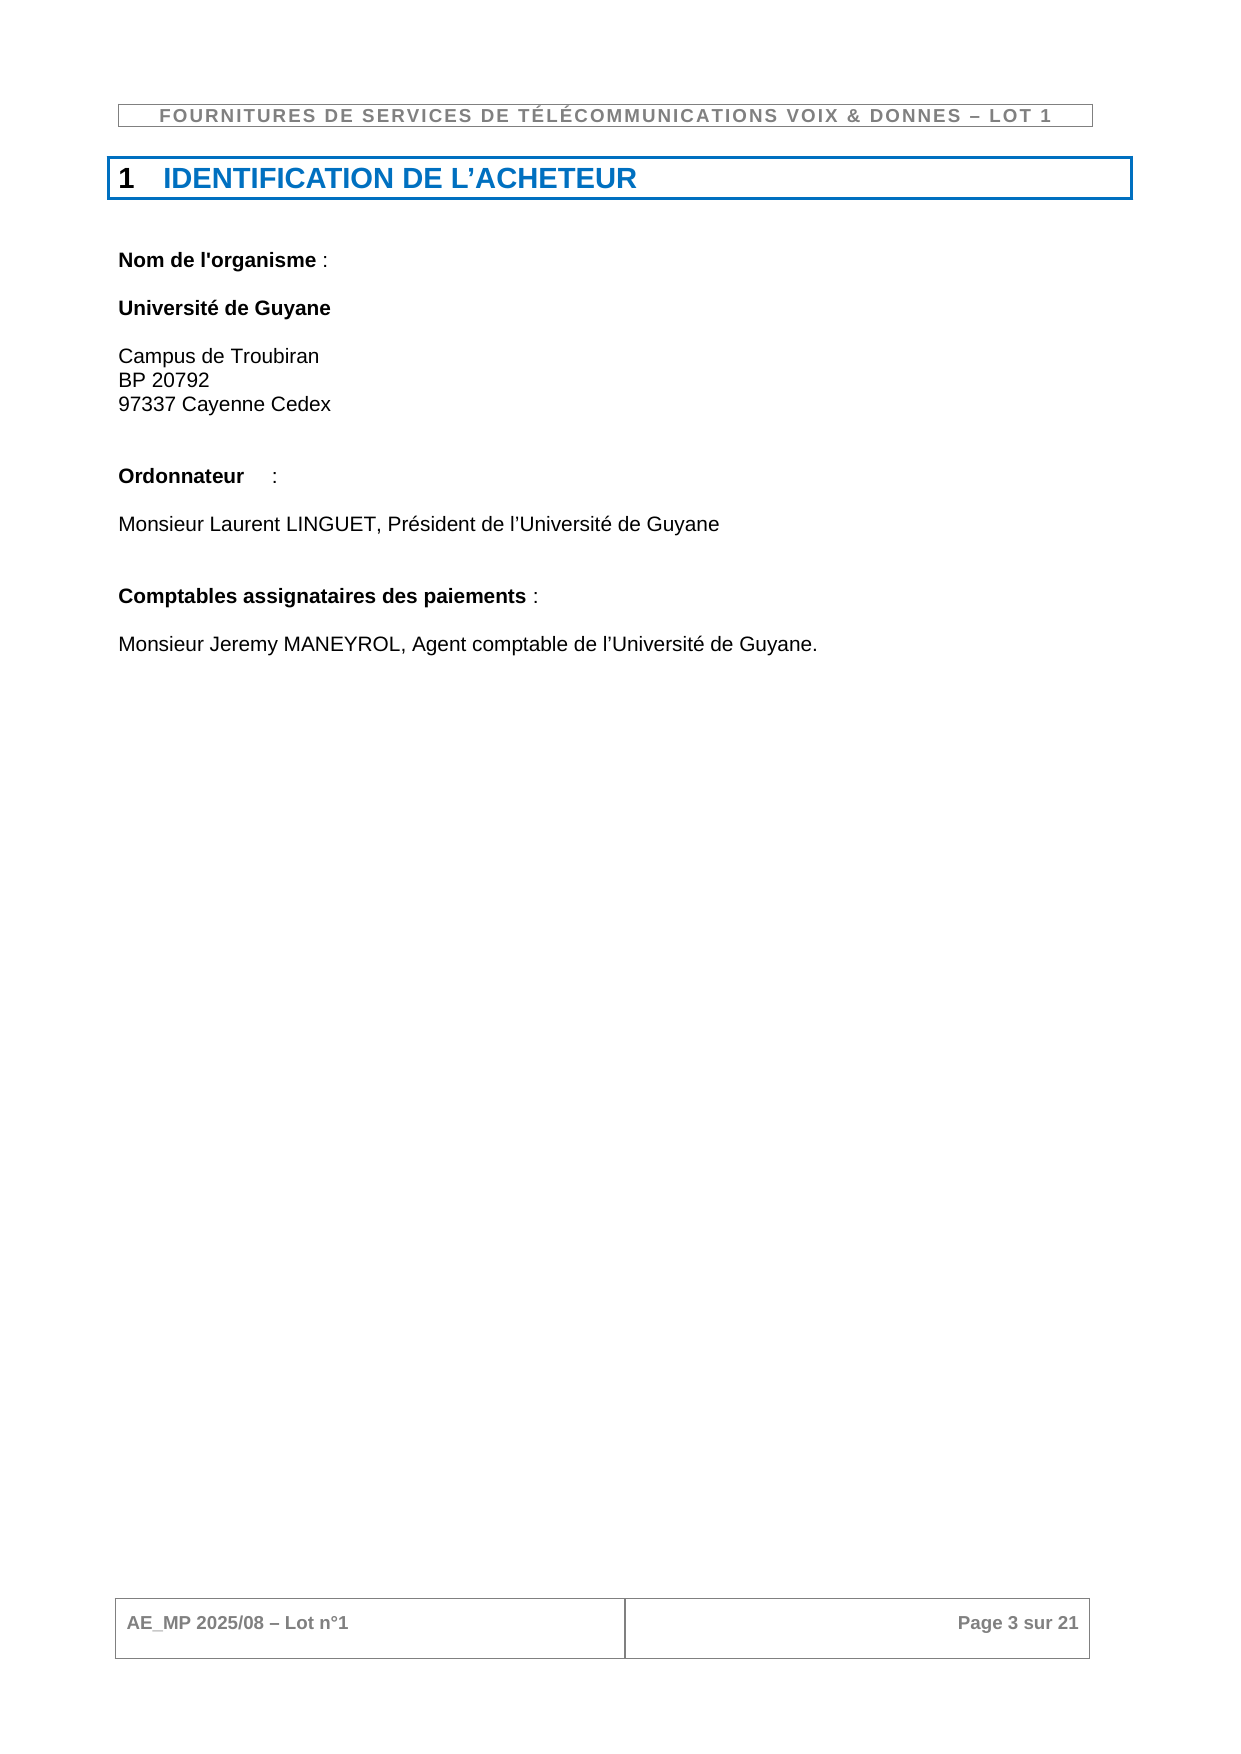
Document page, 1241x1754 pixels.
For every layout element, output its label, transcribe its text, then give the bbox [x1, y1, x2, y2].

text Comptables assignataires des paiements : [118, 583, 1122, 607]
subtitle Identification de l’acheteur [110, 159, 1130, 197]
text Ordonnateur : [118, 463, 1122, 487]
text Monsieur Jeremy MANEYROL, Agent comptable de l’Université de Guyane. [118, 631, 1122, 655]
text Nom de l'organisme : [118, 248, 1122, 272]
text Université de Guyane [118, 296, 1122, 320]
text Campus de Troubiran [118, 344, 1122, 368]
text 97337 Cayenne Cedex [118, 392, 1122, 416]
text BP 20792 [118, 368, 1122, 392]
text Monsieur Laurent LINGUET, Président de l’Université de Guyane [118, 511, 1122, 535]
